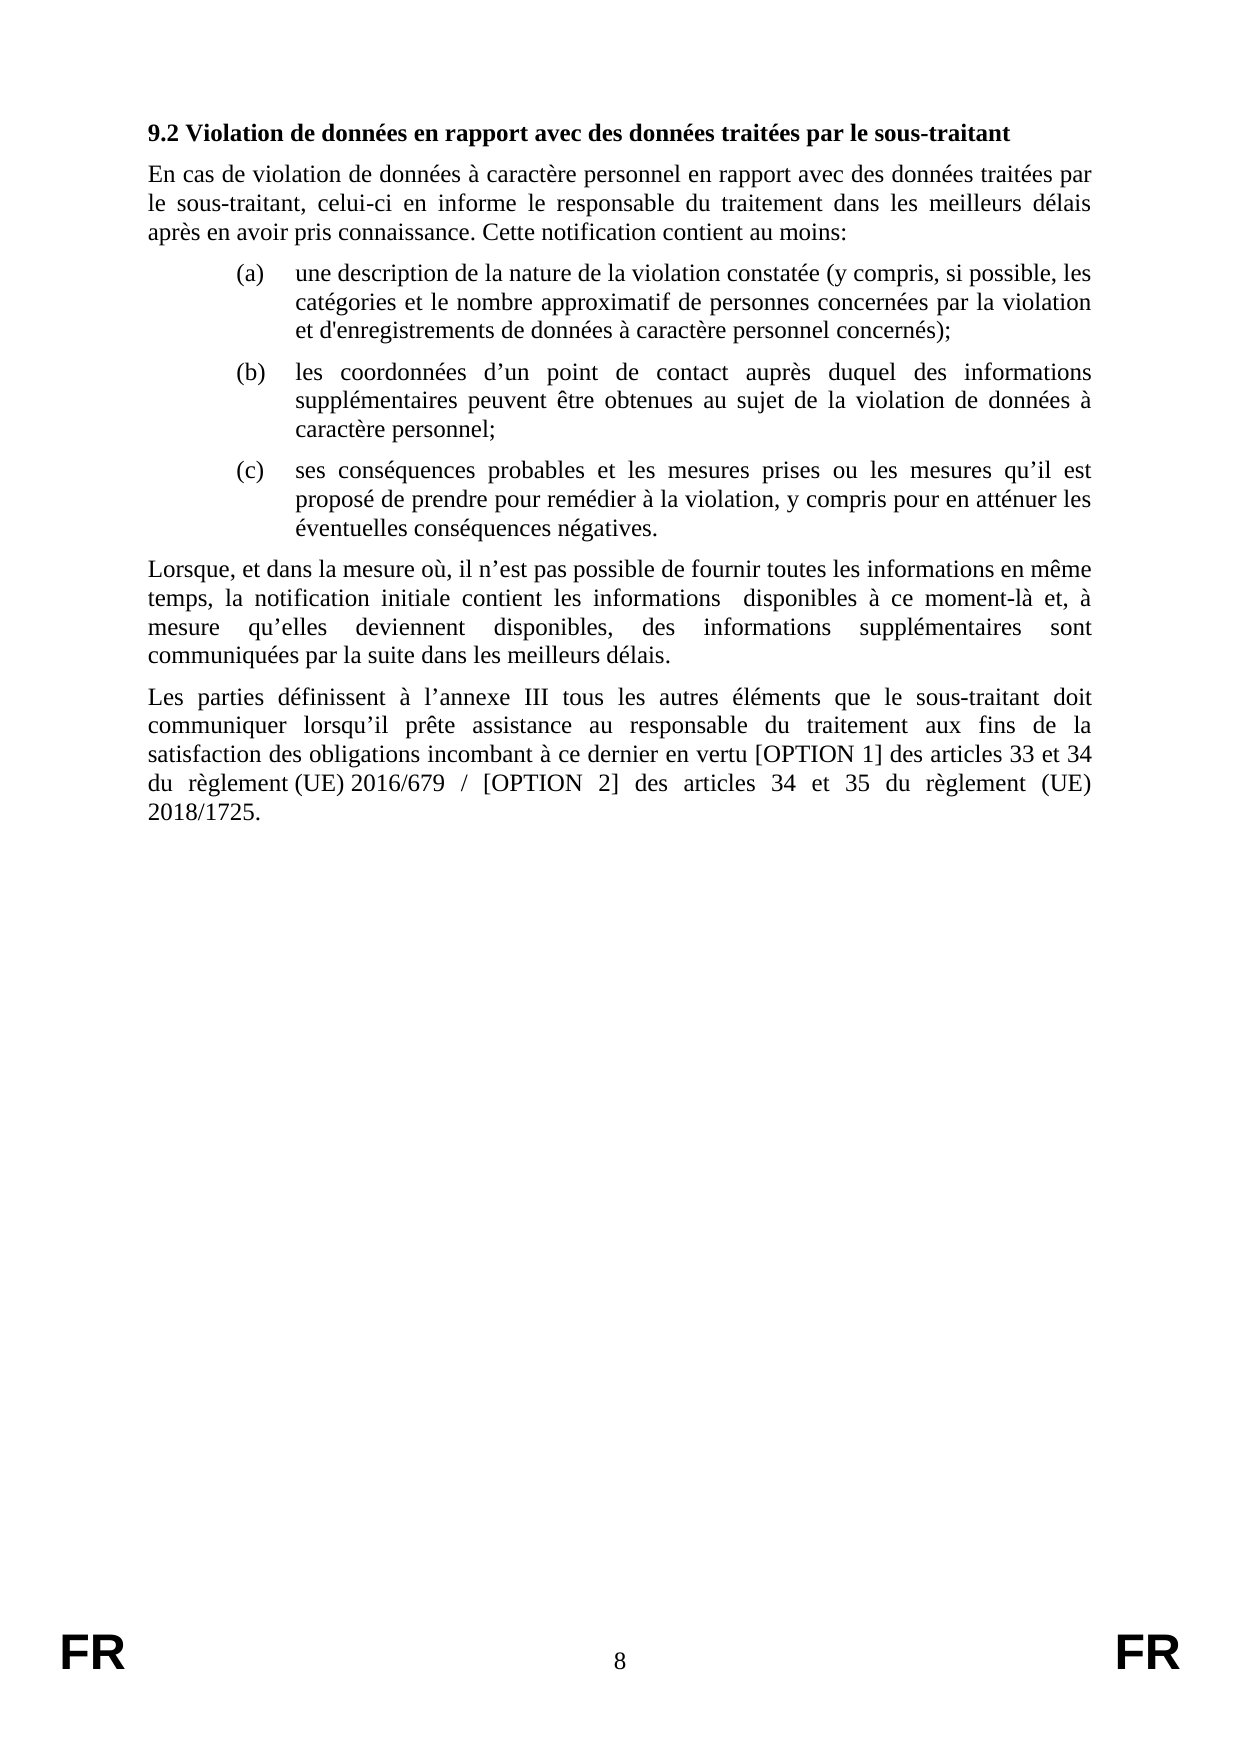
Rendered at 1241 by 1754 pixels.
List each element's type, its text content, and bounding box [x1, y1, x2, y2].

text En cas de violation de données à caractère personnel en rapport avec des données traitées par le sous-traitant, celui-ci en informe le responsable du traitement dans les meilleurs délais après en avoir pris connaissance. Cette notification contient au moins: [148, 159, 1093, 246]
text Les parties définissent à l’annexe III tous les autres éléments que le sous-traitant doit communiquer lorsqu’il prête assistance au responsable du traitement aux fins de la satisfaction des obligations incombant à ce dernier en vertu [OPTION 1] des articles 33 et 34 du règlement (UE) 2016/679 / [OPTION 2] des articles 34 et 35 du règlement (UE) 2018/1725. [148, 682, 1093, 826]
text (c) ses conséquences probables et les mesures prises ou les mesures qu’il est proposé de prendre pour remédier à la violation, y compris pour en atténuer les éventuelles conséquences négatives. [236, 456, 1093, 542]
text Lorsque, et dans la mesure où, il n’est pas possible de fournir toutes les informations en même temps, la notification initiale contient les informations disponibles à ce moment-là et, à mesure qu’elles deviennent disponibles, des informations supplémentaires sont communiquées par la suite dans les meilleurs délais. [148, 554, 1093, 669]
text (a) une description de la nature de la violation constatée (y compris, si possible, les catégories et le nombre approximatif de personnes concernées par la violation et d'enregistrements de données à caractère personnel concernés); [236, 258, 1093, 344]
text 9.2 Violation de données en rapport avec des données traitées par le sous-traitant [148, 118, 1093, 147]
text (b) les coordonnées d’un point de contact auprès duquel des informations supplémentaires peuvent être obtenues au sujet de la violation de données à caractère personnel; [236, 357, 1093, 443]
